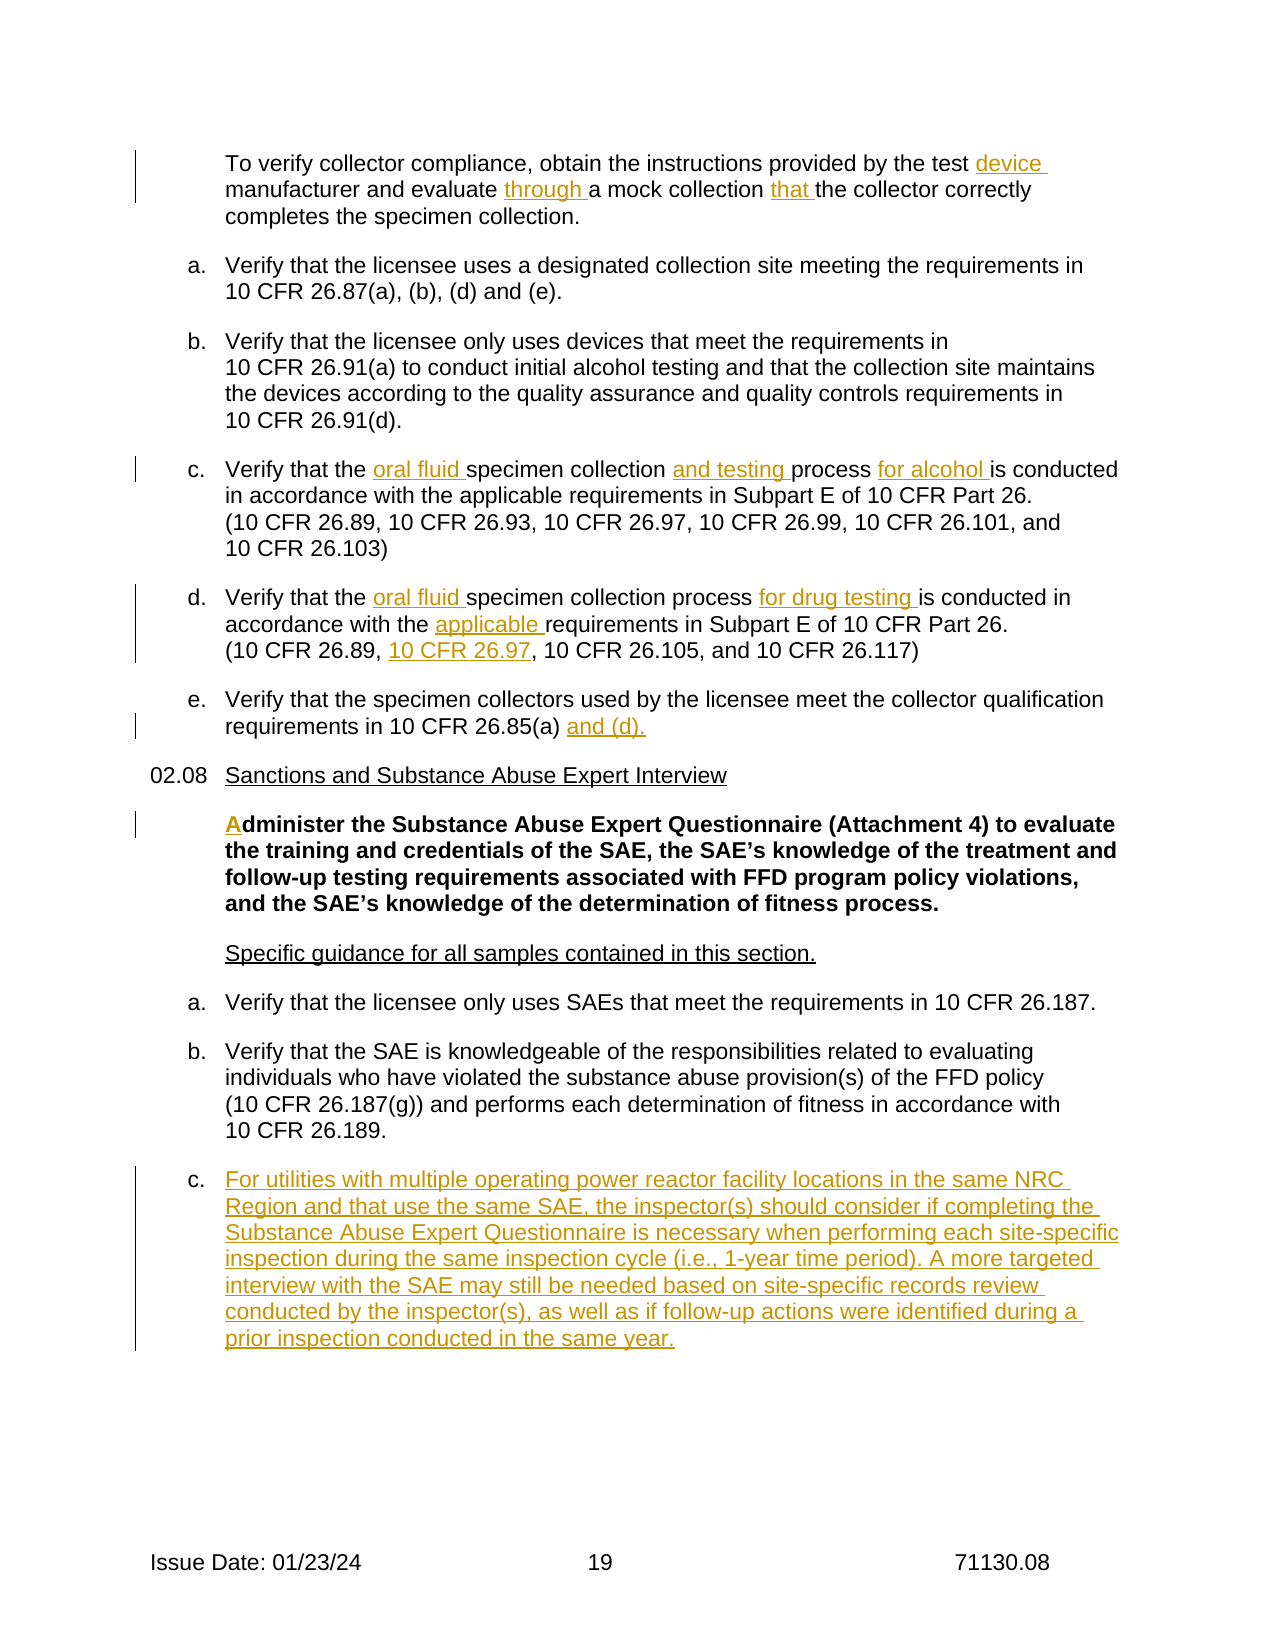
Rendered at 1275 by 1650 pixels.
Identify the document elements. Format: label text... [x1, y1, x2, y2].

list Verify that the specimen collection process is conducted in accordance with the applicable requirements in Subpart E of 10 CFR Part 26. (10 CFR 26.89, 10 CFR 26.93, 10 CFR 26.97, 10 CFR 26.99, 10 CFR 26.101, and 10 CFR 26.103) [187, 456, 1125, 561]
list Verify that the licensee uses a designated collection site meeting the requirements in 10 CFR 26.87(a), (b), (d) and (e). [187, 252, 1125, 305]
subtitle 02.08 Sanctions and Substance Abuse Expert Interview [150, 762, 1125, 788]
list Verify that the specimen collection process is conducted in accordance with the requirements in Subpart E of 10 CFR Part 26. (10 CFR 26.89, , 10 CFR 26.105, and 10 CFR 26.117) [187, 584, 1125, 663]
list Verify that the SAE is knowledgeable of the responsibilities related to evaluating individuals who have violated the substance abuse provision(s) of the FFD policy (10 CFR 26.187(g)) and performs each determination of fitness in accordance with 10 CFR 26.189. [187, 1038, 1125, 1143]
text Specific guidance for all samples contained in this section. [225, 939, 1125, 966]
text To verify collector compliance, obtain the instructions provided by the test manufacturer and evaluate a mock collection the collector correctly completes the specimen collection. [225, 150, 1125, 229]
list Verify that the licensee only uses devices that meet the requirements in 10 CFR 26.91(a) to conduct initial alcohol testing and that the collection site maintains the devices according to the quality assurance and quality controls requirements in 10 CFR 26.91(d). [187, 328, 1125, 433]
list Verify that the specimen collectors used by the licensee meet the collector qualification requirements in 10 CFR 26.85(a) [187, 686, 1125, 739]
list Verify that the licensee only uses SAEs that meet the requirements in 10 CFR 26.187. [187, 989, 1125, 1015]
text dminister the Substance Abuse Expert Questionnaire (Attachment 4) to evaluate the training and credentials of the SAE, the SAE’s knowledge of the treatment and follow-up testing requirements associated with FFD program policy violations, and the SAE’s knowledge of the determination of fitness process. [225, 811, 1125, 917]
